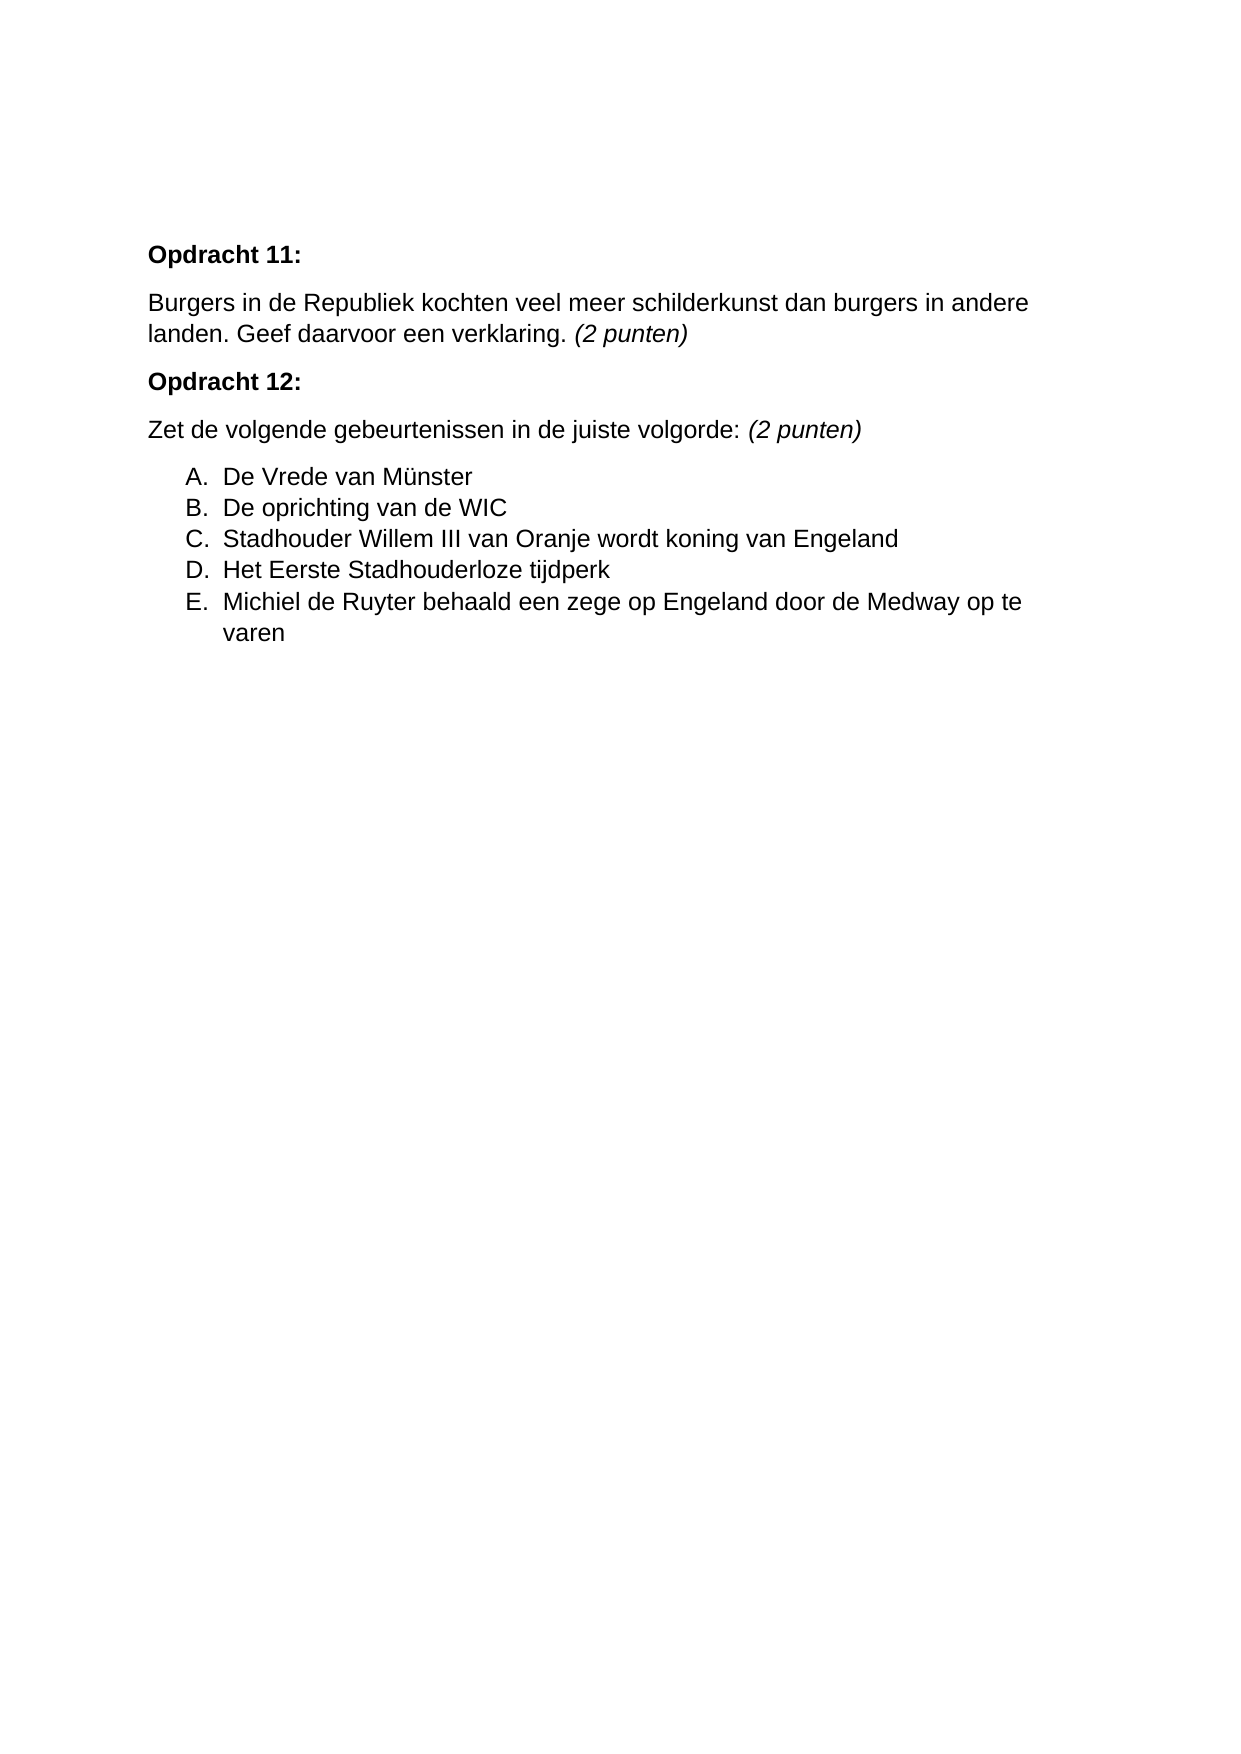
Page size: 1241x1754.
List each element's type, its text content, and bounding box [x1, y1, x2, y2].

text Zet de volgende gebeurtenissen in de juiste volgorde: (2 punten) [148, 414, 1093, 443]
list De oprichting van de WIC [185, 493, 1093, 522]
list De Vrede van Münster [185, 462, 1093, 491]
text Burgers in de Republiek kochten veel meer schilderkunst dan burgers in andere landen. Geef daarvoor een verklaring. (2 punten) [148, 288, 1093, 348]
list Stadhouder Willem III van Oranje wordt koning van Engeland [185, 524, 1093, 553]
text Opdracht 12: [148, 367, 1093, 396]
list Het Eerste Stadhouderloze tijdperk [185, 555, 1093, 584]
list Michiel de Ruyter behaald een zege op Engeland door de Medway op te varen [185, 586, 1093, 646]
text Opdracht 11: [148, 240, 1093, 269]
